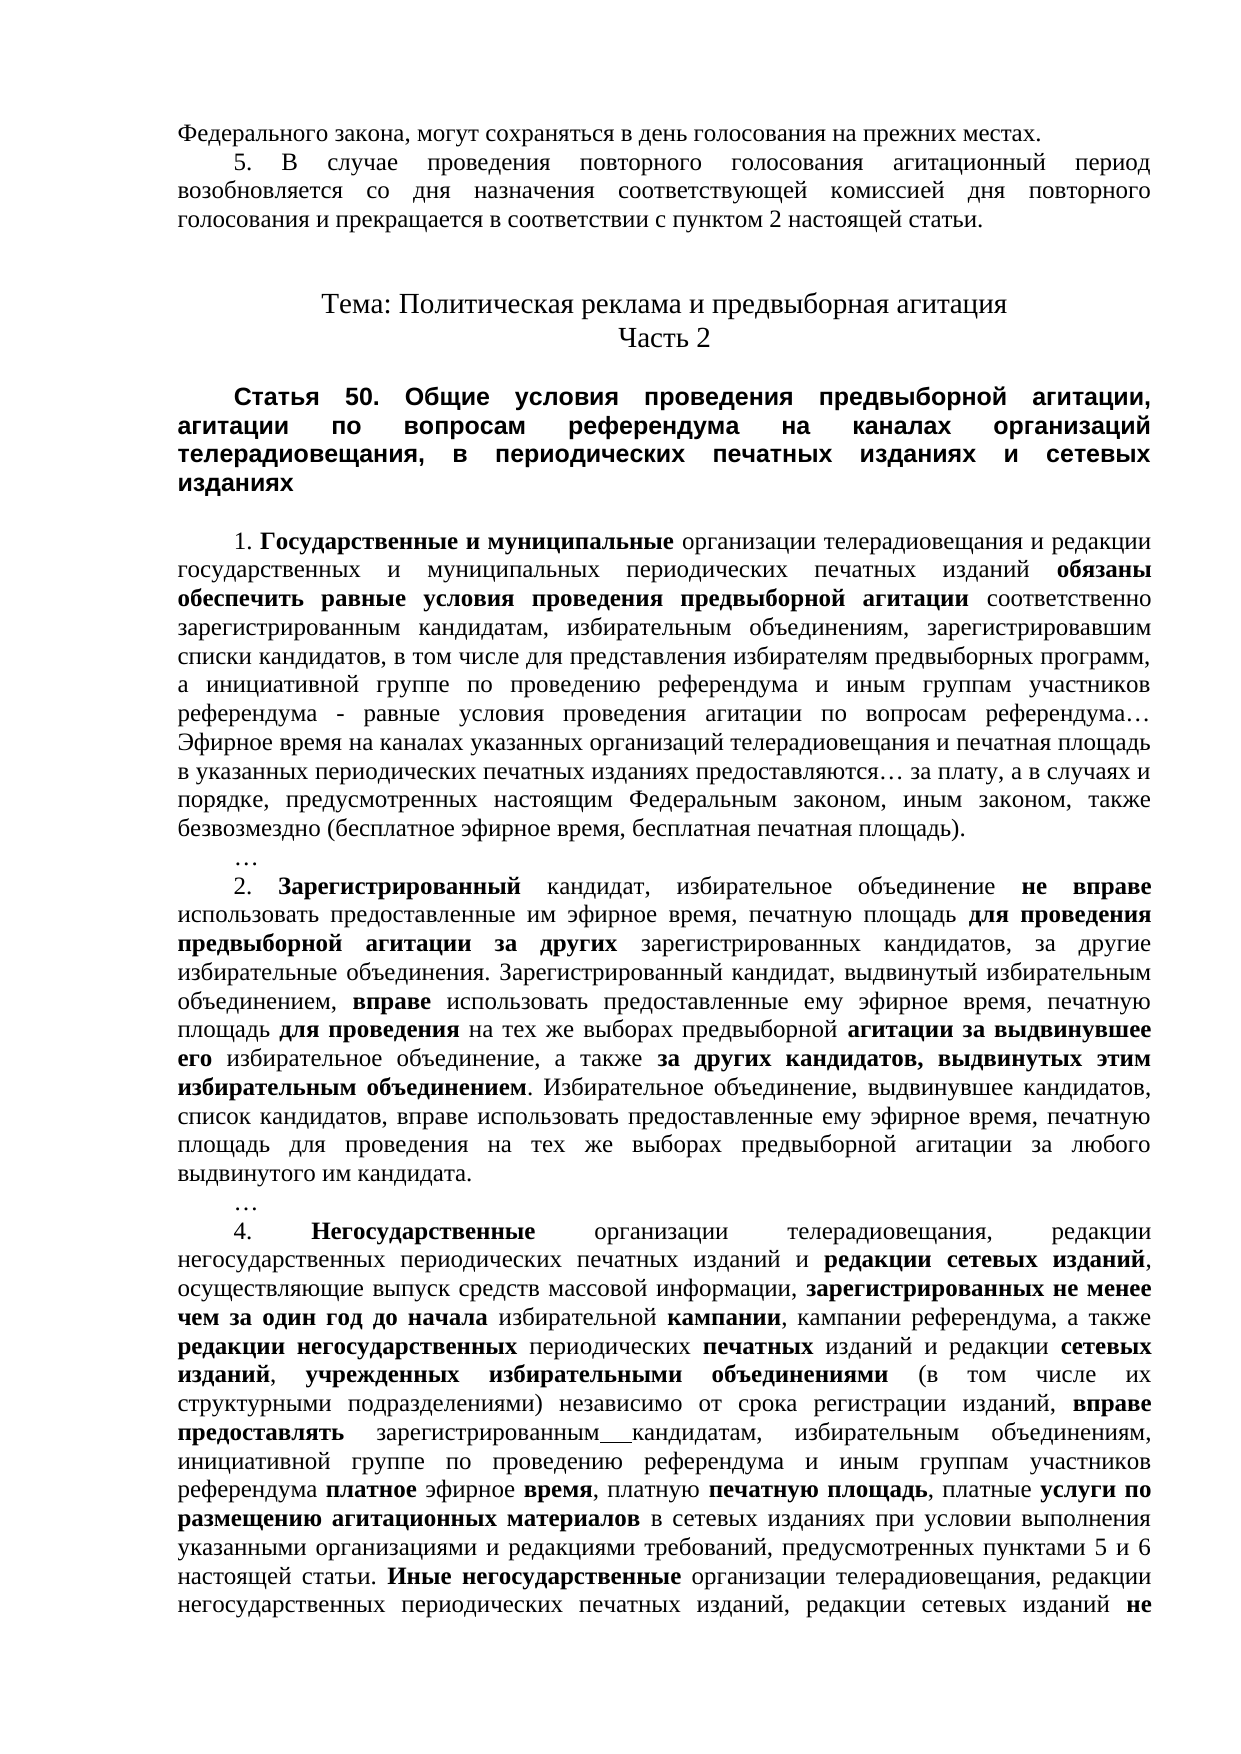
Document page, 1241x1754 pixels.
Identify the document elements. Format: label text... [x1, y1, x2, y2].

text Статья 50. Общие условия проведения предвыборной агитации, агитации по вопросам референдума на каналах организаций телерадиовещания, в периодических печатных изданиях и сетевых изданиях [177, 382, 1152, 497]
text 2. Зарегистрированный кандидат, избирательное объединение не вправе использовать предоставленные им эфирное время, печатную площадь для проведения предвыборной агитации за других зарегистрированных кандидатов, за другие избирательные объединения. Зарегистрированный кандидат, выдвинутый избирательным объединением, вправе использовать предоставленные ему эфирное время, печатную площадь для проведения на тех же выборах предвыборной агитации за выдвинувшее его избирательное объединение, а также за других кандидатов, выдвинутых этим избирательным объединением. Избирательное объединение, выдвинувшее кандидатов, список кандидатов, вправе использовать предоставленные ему эфирное время, печатную площадь для проведения на тех же выборах предвыборной агитации за любого выдвинутого им кандидата. [177, 871, 1152, 1187]
text … [177, 1187, 1152, 1216]
text 5. В случае проведения повторного голосования агитационный период возобновляется со дня назначения соответствующей комиссией дня повторного голосования и прекращается в соответствии с пунктом 2 настоящей статьи. [177, 147, 1152, 233]
text Тема: Политическая реклама и предвыборная агитация [177, 286, 1152, 320]
text Часть 2 [177, 320, 1152, 353]
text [177, 1216, 1152, 1618]
text … [177, 842, 1152, 871]
text 1. Государственные и муниципальные организации телерадиовещания и редакции государственных и муниципальных периодических печатных изданий обязаны обеспечить равные условия проведения предвыборной агитации соответственно зарегистрированным кандидатам, избирательным объединениям, зарегистрировавшим списки кандидатов, в том числе для представления избирателям предвыборных программ, а инициативной группе по проведению референдума и иным группам участников референдума - равные условия проведения агитации по вопросам референдума… Эфирное время на каналах указанных организаций телерадиовещания и печатная площадь в указанных периодических печатных изданиях предоставляются… за плату, а в случаях и порядке, предусмотренных настоящим Федеральным законом, иным законом, также безвозмездно (бесплатное эфирное время, бесплатная печатная площадь). [177, 526, 1152, 842]
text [177, 118, 1152, 147]
